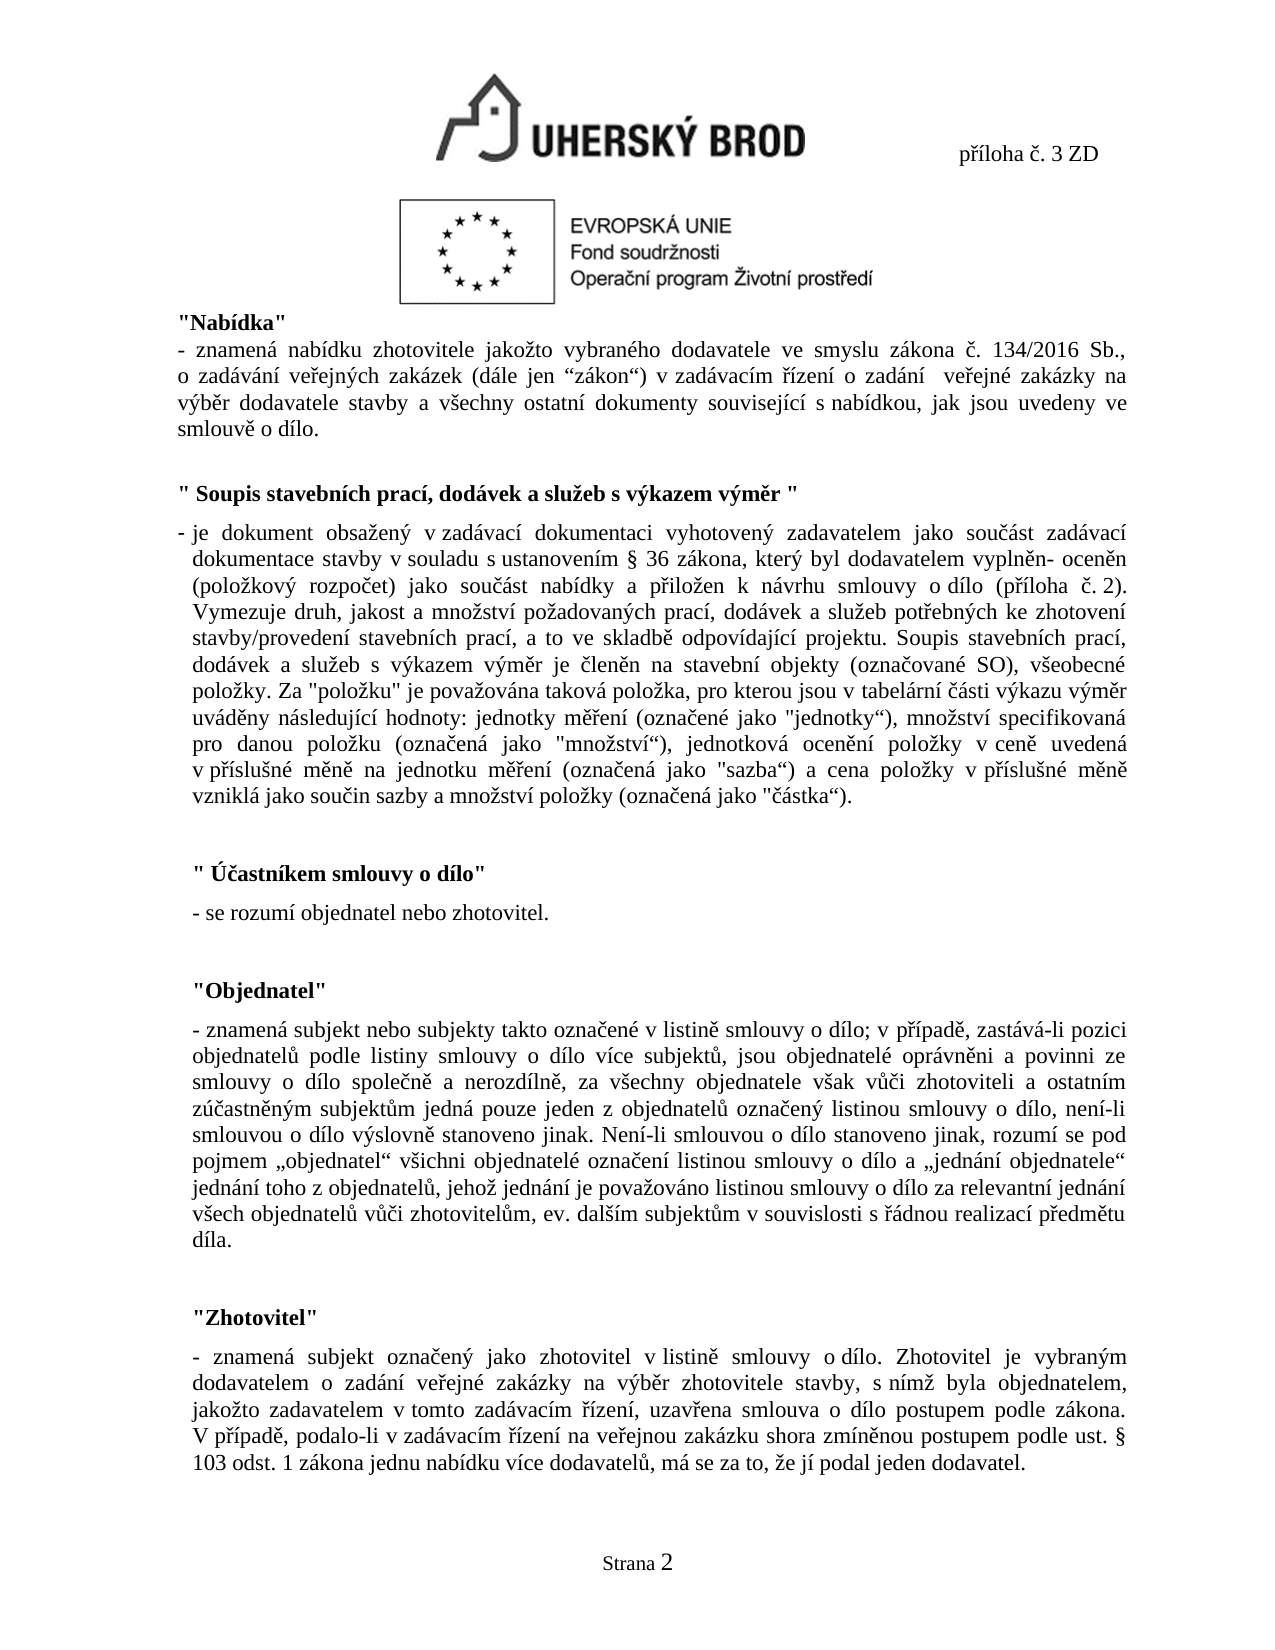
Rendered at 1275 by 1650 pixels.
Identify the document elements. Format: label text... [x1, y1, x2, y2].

text - znamená subjekt nebo subjekty takto označené v listině smlouvy o dílo; v případě, zastává-li pozici objednatelů podle listiny smlouvy o dílo více subjektů, jsou objednatelé oprávněni a povinni ze smlouvy o dílo společně a nerozdílně, za všechny objednatele však vůči zhotoviteli a ostatním zúčastněným subjektům jedná pouze jeden z objednatelů označený listinou smlouvy o dílo, není-li smlouvou o dílo výslovně stanoveno jinak. Není-li smlouvou o dílo stanoveno jinak, rozumí se pod pojmem „objednatel“ všichni objednatelé označení listinou smlouvy o dílo a „jednání objednatele“ jednání toho z objednatelů, jehož jednání je považováno listinou smlouvy o dílo za relevantní jednání všech objednatelů vůči zhotovitelům, ev. dalším subjektům v souvislosti s řádnou realizací předmětu díla. [192, 1016, 1127, 1253]
list "Zhotovitel" [192, 1304, 1127, 1331]
text - se rozumí objednatel nebo zhotovitel. [192, 899, 1127, 926]
picture [435, 73, 805, 162]
list "Nabídka" [177, 309, 1127, 336]
text - znamená nabídku zhotovitele jakožto vybraného dodavatele ve smyslu zákona č. 134/2016 Sb., o zadávání veřejných zakázek (dále jen “zákon“) v zadávacím řízení o zadání veřejné zakázky na výběr dodavatele stavby a všechny ostatní dokumenty související s nabídkou, jak jsou uvedeny ve smlouvě o dílo. [177, 336, 1127, 441]
list " Soupis stavebních prací, dodávek a služeb s výkazem výměr " [177, 480, 1127, 506]
picture [396, 195, 879, 310]
list "Objednatel" [192, 977, 1127, 1003]
text - znamená subjekt označený jako zhotovitel v listině smlouvy o dílo. Zhotovitel je vybraným dodavatelem o zadání veřejné zakázky na výběr zhotovitele stavby, s nímž byla objednatelem, jakožto zadavatelem v tomto zadávacím řízení, uzavřena smlouva o dílo postupem podle zákona. V případě, podalo-li v zadávacím řízení na veřejnou zakázku shora zmíněnou postupem podle ust. § 103 odst. 1 zákona jednu nabídku více dodavatelů, má se za to, že jí podal jeden dodavatel. [192, 1343, 1127, 1475]
list je dokument obsažený v zadávací dokumentaci vyhotovený zadavatelem jako součást zadávací dokumentace stavby v souladu s ustanovením § 36 zákona, který byl dodavatelem vyplněn- oceněn (položkový rozpočet) jako součást nabídky a přiložen k návrhu smlouvy o dílo (příloha č. 2). Vymezuje druh, jakost a množství požadovaných prací, dodávek a služeb potřebných ke zhotovení stavby/provedení stavebních prací, a to ve skladbě odpovídající projektu. Soupis stavebních prací, dodávek a služeb s výkazem výměr je členěn na stavební objekty (označované SO), všeobecné položky. Za "položku" je považována taková položka, pro kterou jsou v tabelární části výkazu výměr uváděny následující hodnoty: jednotky měření (označené jako "jednotky“), množství specifikovaná pro danou položku (označená jako "množství“), jednotková ocenění položky v ceně uvedená v příslušné měně na jednotku měření (označená jako "sazba“) a cena položky v příslušné měně vzniklá jako součin sazby a množství položky (označená jako "částka“). [177, 519, 1127, 809]
list " Účastníkem smlouvy o dílo" [192, 860, 1127, 887]
